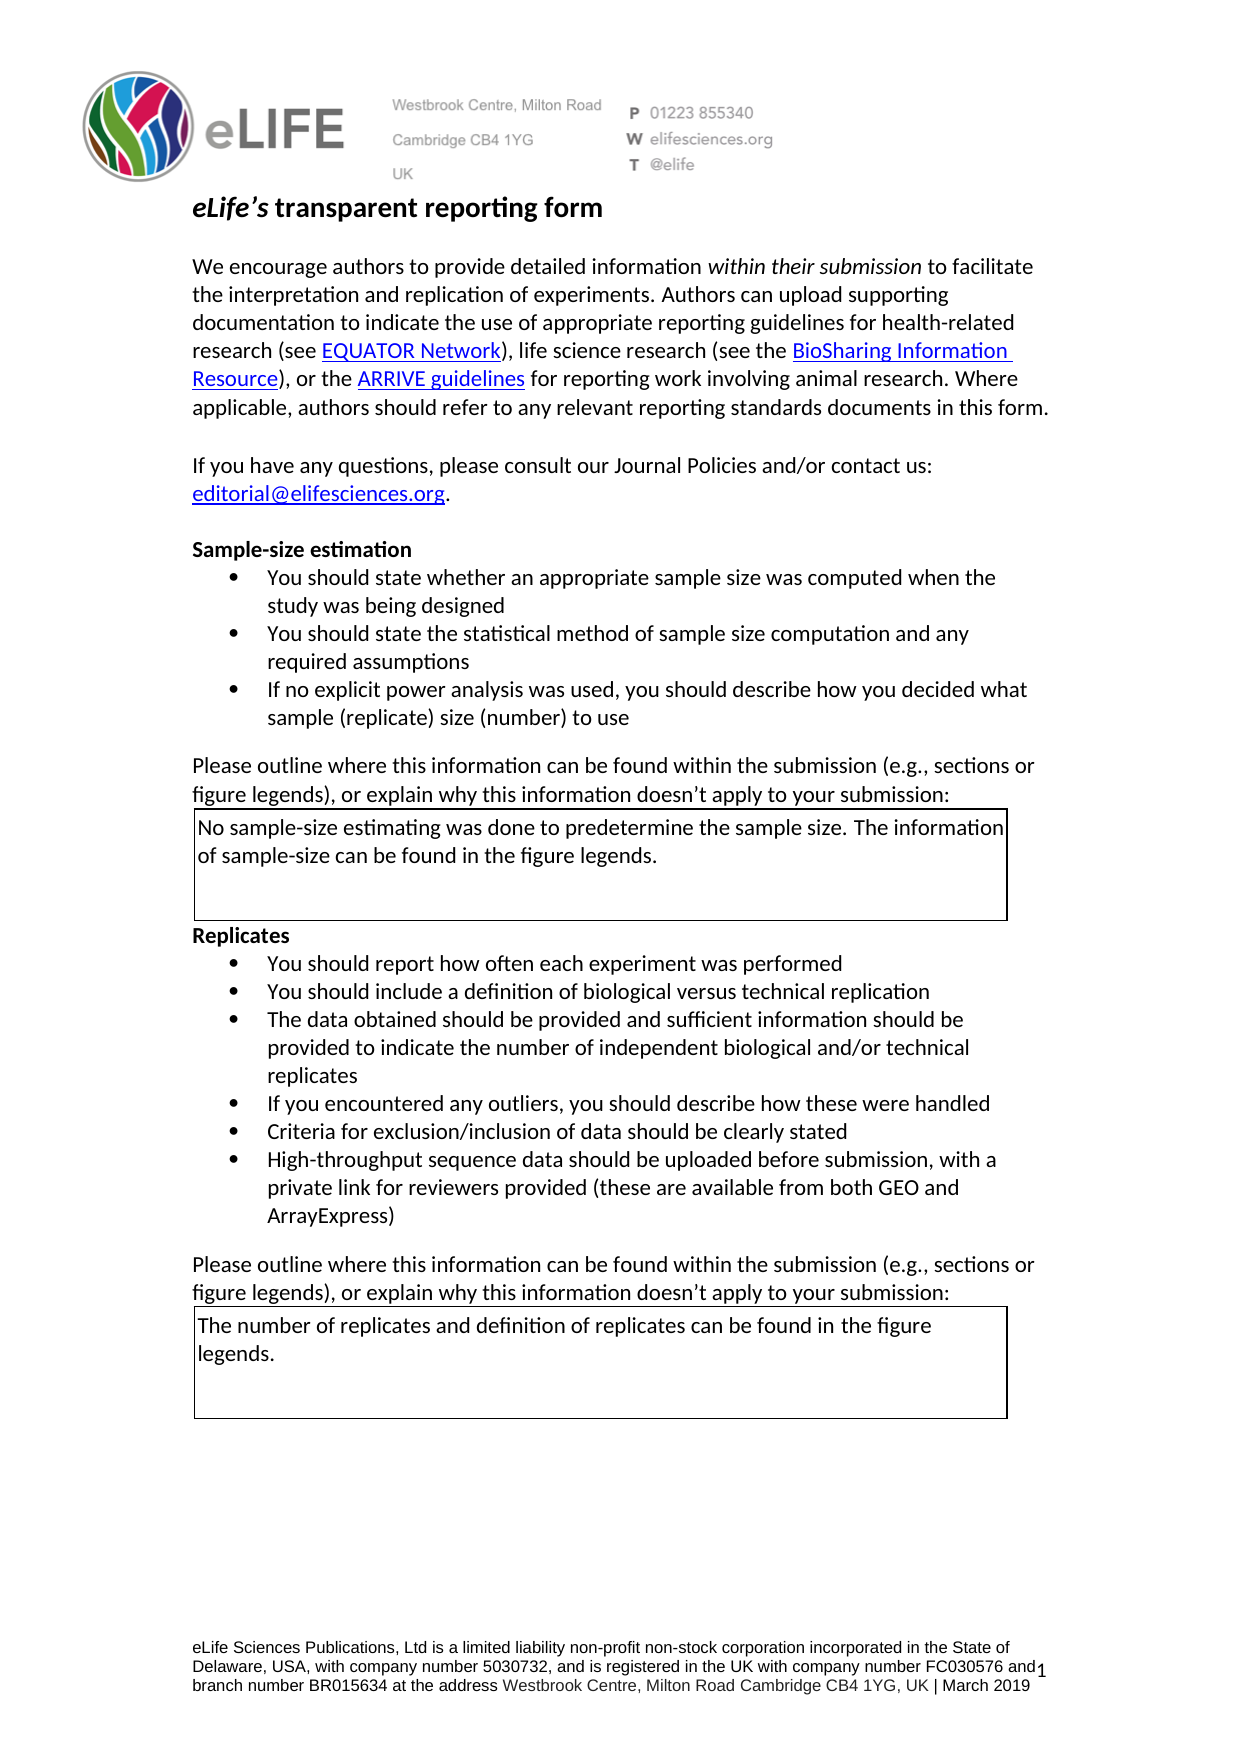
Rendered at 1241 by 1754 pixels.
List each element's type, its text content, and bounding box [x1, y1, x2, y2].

list High-throughput sequence data should be uploaded before submission, with a private link for reviewers provided (these are available from both GEO and ArrayExpress) [229, 1145, 1053, 1229]
list You should include a definition of biological versus technical replication [229, 977, 1053, 1005]
text The number of replicates and definition of replicates can be found in the figure legends. [195, 1309, 1006, 1370]
text If you have any questions, please consult our Journal Policies and/or contact us: editorial@elifesciences.org. [192, 451, 1053, 507]
text No sample-size estimating was done to predetermine the sample size. The information of sample-size can be found in the figure legends. [195, 811, 1006, 872]
text Sample-size estimation [192, 535, 1053, 563]
list The data obtained should be provided and sufficient information should be provided to indicate the number of independent biological and/or technical replicates [229, 1005, 1053, 1089]
list Criteria for exclusion/inclusion of data should be clearly stated [229, 1117, 1053, 1145]
text We encourage authors to provide detailed information within their submission to facilitate the interpretation and replication of experiments. Authors can upload supporting documentation to indicate the use of appropriate reporting guidelines for health-related research (see EQUATOR Network), life science research (see the BioSharing Information Resource), or the ARRIVE guidelines for reporting work involving animal research. Where applicable, authors should refer to any relevant reporting standards documents in this form. [192, 252, 1053, 421]
list You should state whether an appropriate sample size was computed when the study was being designed [229, 563, 1053, 619]
list If no explicit power analysis was used, you should describe how you decided what sample (replicate) size (number) to use [229, 675, 1053, 731]
text Replicates [192, 836, 1053, 949]
picture [73, 59, 784, 189]
list You should state the statistical method of sample size computation and any required assumptions [229, 619, 1053, 675]
list You should report how often each experiment was performed [229, 949, 1053, 977]
text eLife’s transparent reporting form [192, 189, 1053, 224]
list If you encountered any outliers, you should describe how these were handled [229, 1089, 1053, 1117]
